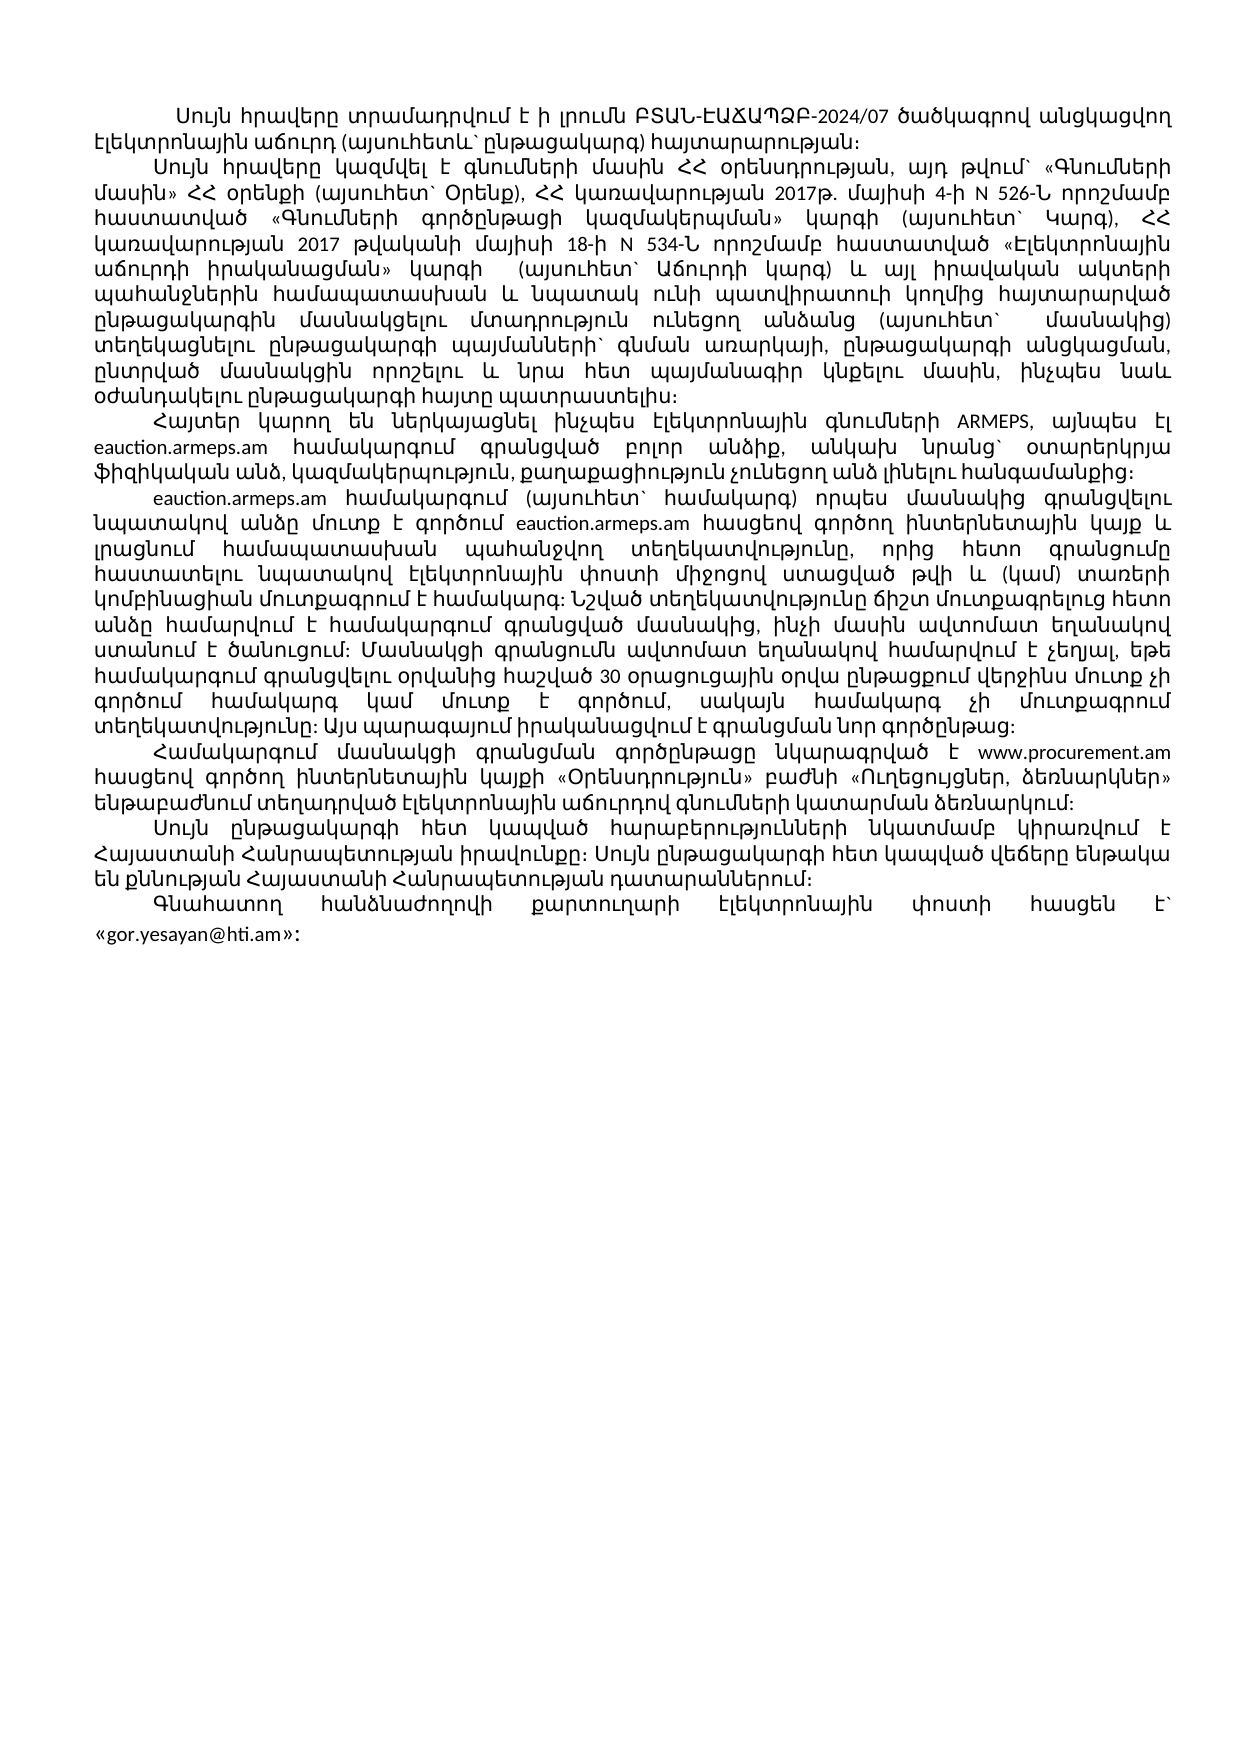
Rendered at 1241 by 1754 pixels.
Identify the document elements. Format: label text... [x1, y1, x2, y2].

text eauction.armeps.am համակարգում (այսուհետ` համակարգ) որպես մասնակից գրանցվելու նպատակով անձը մուտք է գործում eauction.armeps.am հասցեով գործող ինտերնետային կայք և լրացնում համապատասխան պահանջվող տեղեկատվությունը, որից հետո գրանցումը հաստատելու նպատակով էլեկտրոնային փոստի միջոցով ստացված թվի և (կամ) տառերի կոմբինացիան մուտքագրում է համակարգ: Նշված տեղեկատվությունը ճիշտ մուտքագրելուց հետո անձը համարվում է համակարգում գրանցված մասնակից, ինչի մասին ավտոմատ եղանակով ստանում է ծանուցում: Մասնակցի գրանցումն ավտոմատ եղանակով համարվում է չեղյալ, եթե համակարգում գրանցվելու օրվանից հաշված 30 օրացուցային օրվա ընթացքում վերջինս մուտք չի գործում համակարգ կամ մուտք է գործում, սակայն համակարգ չի մուտքագրում տեղեկատվությունը: Այս պարագայում իրականացվում է գրանցման նոր գործընթաց: [94, 485, 1171, 739]
text Սույն ընթացակարգի հետ կապված հարաբերությունների նկատմամբ կիրառվում է Հայաստանի Հանրապետության իրավունքը։ Սույն ընթացակարգի հետ կապված վեճերը ենթակա են քննության Հայաստանի Հանրապետության դատարաններում։ [94, 815, 1171, 892]
text Սույն հրավերը կազմվել է գնումների մասին ՀՀ օրենսդրության, այդ թվում` «Գնումների մասին» ՀՀ օրենքի (այսուհետ` Օրենք), ՀՀ կառավարության 2017թ. մայիսի 4-ի N 526-Ն որոշմամբ հաստատված «Գնումների գործընթացի կազմակերպման» կարգի (այսուհետ` Կարգ), ՀՀ կառավարության 2017 թվականի մայիսի 18-ի N 534-Ն որոշմամբ հաստատված «Էլեկտրոնային աճուրդի իրականացման» կարգի (այսուհետ` Աճուրդի կարգ) և այլ իրավական ակտերի պահանջներին համապատասխան և նպատակ ունի պատվիրատուի կողմից հայտարարված ընթացակարգին մասնակցելու մտադրություն ունեցող անձանց (այսուհետ` մասնակից) տեղեկացնելու ընթացակարգի պայմանների` գնման առարկայի, ընթացակարգի անցկացման, ընտրված մասնակցին որոշելու և նրա հետ պայմանագիր կնքելու մասին, ինչպես նաև օժանդակելու ընթացակարգի հայտը պատրաստելիս։ [94, 154, 1171, 409]
text Սույն հրավերը տրամադրվում է ի լրումն ԲՏԱՆ-ԷԱՃԱՊՁԲ-2024/07 ծածկագրով անցկացվող էլեկտրոնային աճուրդ (այսուհետև` ընթացակարգ) հայտարարության։ [94, 104, 1171, 154]
text Գնահատող հանձնաժողովի քարտուղարի էլեկտրոնային փոստի հասցեն է` «gor.yesayan@hti.am»: [94, 892, 1171, 948]
text Հայտեր կարող են ներկայացնել ինչպես էլեկտրոնային գնումների ARMEPS, այնպես էլ eauction.armeps.am համակարգում գրանցված բոլոր անձիք, անկախ նրանց` օտարերկրյա ֆիզիկական անձ, կազմակերպություն, քաղաքացիություն չունեցող անձ լինելու հանգամանքից։ [94, 409, 1171, 485]
text Համակարգում մասնակցի գրանցման գործընթացը նկարագրված է www.procurement.am հասցեով գործող ինտերնետային կայքի «Օրենսդրություն» բաժնի «Ուղեցույցներ, ձեռնարկներ» ենթաբաժնում տեղադրված էլեկտրոնային աճուրդով գնումների կատարման ձեռնարկում: [94, 739, 1171, 815]
